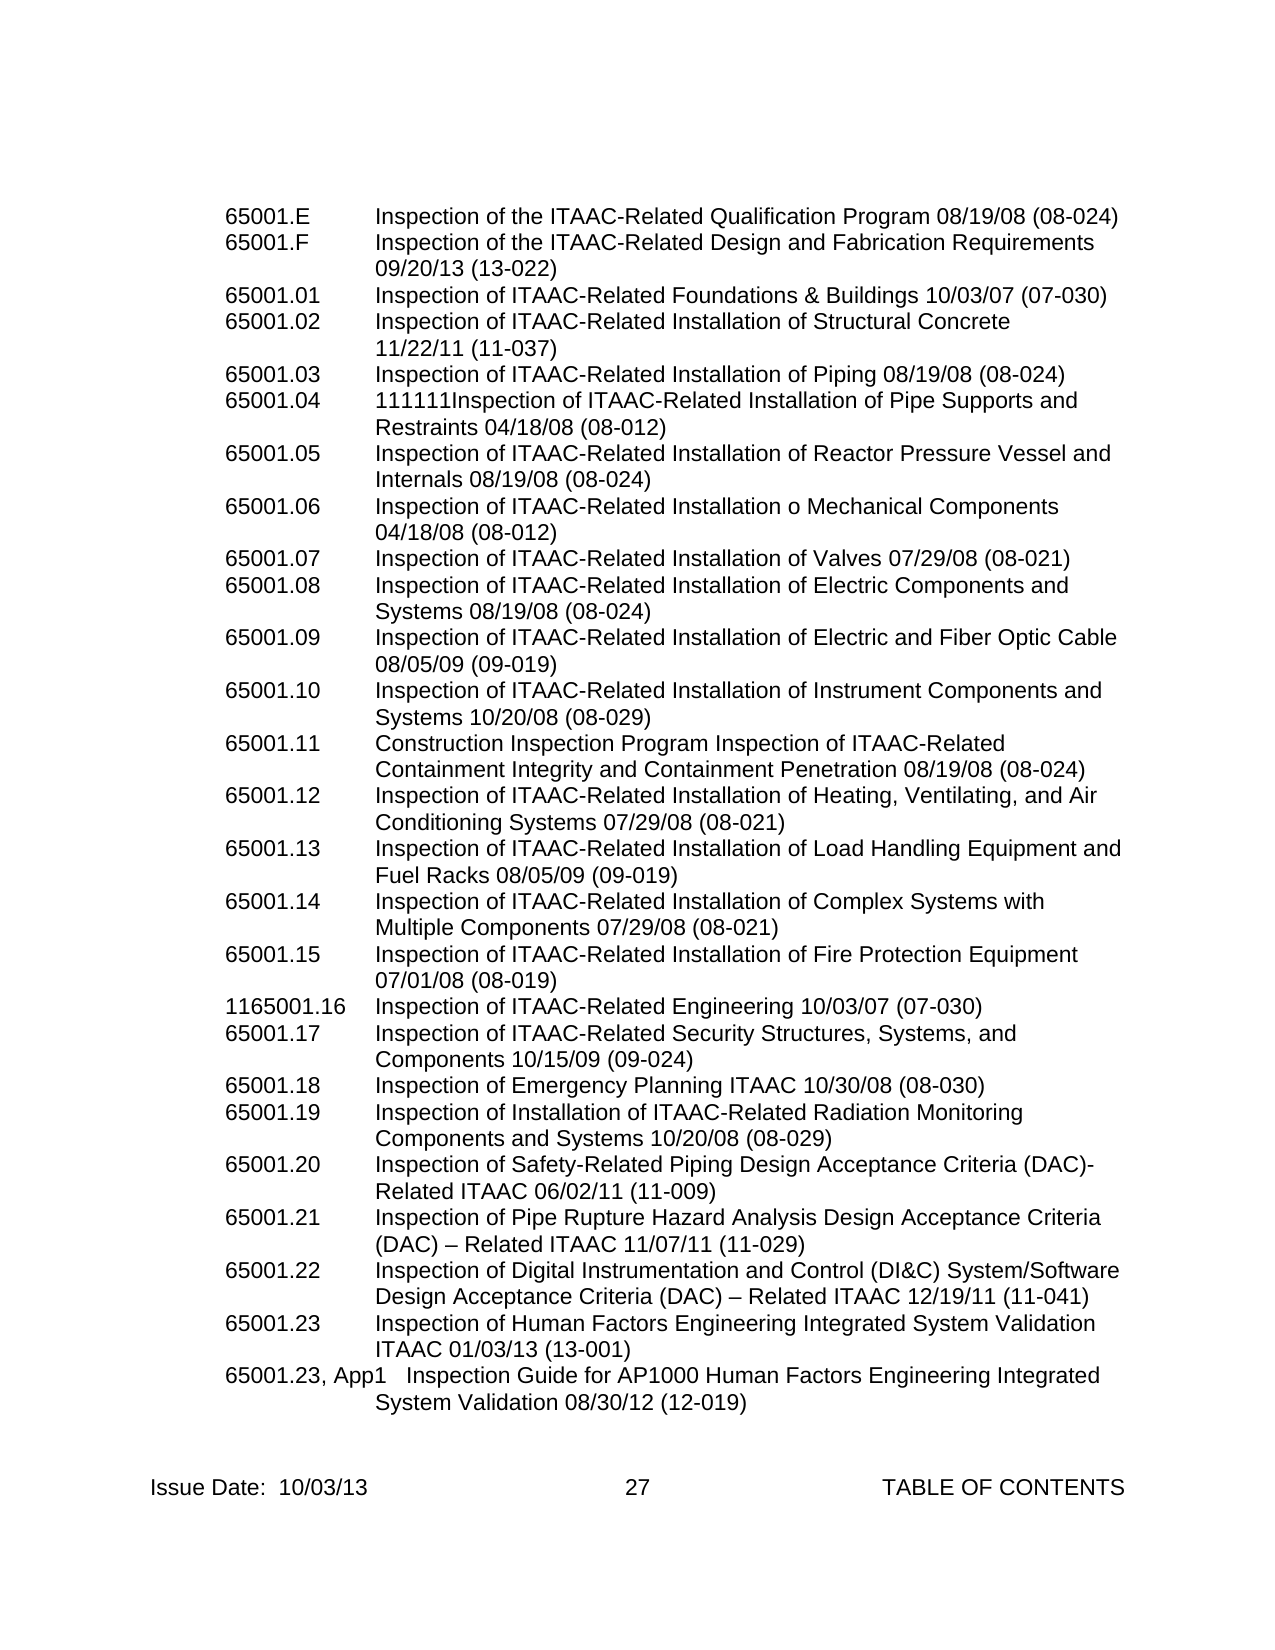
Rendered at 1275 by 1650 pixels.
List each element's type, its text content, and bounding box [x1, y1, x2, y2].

text 65001.E Inspection of the ITAAC-Related Qualification Program 08/19/08 (08-024) [225, 203, 1125, 229]
text 65001.08 Inspection of ITAAC-Related Installation of Electric Components and Systems 08/19/08 (08-024) [150, 572, 1125, 624]
text 65001.04 Inspection of ITAAC-Related Installation of Pipe Supports and Restraints 04/18/08 (08-012) [150, 387, 1125, 440]
text 65001.11 Construction Inspection Program Inspection of ITAAC-Related Containment Integrity and Containment Penetration 08/19/08 (08-024) [150, 730, 1125, 782]
text 65001.19 Inspection of Installation of ITAAC-Related Radiation Monitoring Components and Systems 10/20/08 (08-029) [150, 1099, 1125, 1151]
text 65001.13 Inspection of ITAAC-Related Installation of Load Handling Equipment and Fuel Racks 08/05/09 (09-019) [150, 835, 1125, 888]
text 65001.20 Inspection of Safety-Related Piping Design Acceptance Criteria (DAC)-Related ITAAC 06/02/11 (11-009) [225, 1151, 1125, 1204]
text 65001.18 Inspection of Emergency Planning ITAAC 10/30/08 (08-030) [150, 1072, 1125, 1099]
text 65001.17 Inspection of ITAAC-Related Security Structures, Systems, and Components 10/15/09 (09-024) [150, 1020, 1125, 1072]
text 65001.01 Inspection of ITAAC-Related Foundations & Buildings 10/03/07 (07-030) [150, 282, 1125, 308]
text 65001.03 Inspection of ITAAC-Related Installation of Piping 08/19/08 (08-024) [150, 361, 1125, 387]
text 11/22/11 (11-037) [150, 334, 1125, 361]
text 65001.15 Inspection of ITAAC-Related Installation of Fire Protection Equipment 07/01/08 (08-019) [150, 941, 1125, 993]
text 65001.07 Inspection of ITAAC-Related Installation of Valves 07/29/08 (08-021) [150, 545, 1125, 572]
text 65001.10 Inspection of ITAAC-Related Installation of Instrument Components and Systems 10/20/08 (08-029) [150, 677, 1125, 730]
text ITAAC 01/03/13 (13-001) [150, 1336, 1125, 1362]
text 65001.23, App1 Inspection Guide for AP1000 Human Factors Engineering Integrated System Validation 08/30/12 (12-019) [225, 1362, 1125, 1415]
text 65001.16 Inspection of ITAAC-Related Engineering 10/03/07 (07-030) [150, 993, 1125, 1020]
text 65001.09 Inspection of ITAAC-Related Installation of Electric and Fiber Optic Cable 08/05/09 (09-019) [150, 624, 1125, 677]
text 65001.14 Inspection of ITAAC-Related Installation of Complex Systems with Multiple Components 07/29/08 (08-021) [150, 888, 1125, 941]
text 65001.F Inspection of the ITAAC-Related Design and Fabrication Requirements 09/20/13 (13-022) [225, 229, 1125, 282]
text 65001.23 Inspection of Human Factors Engineering Integrated System Validation [150, 1309, 1125, 1336]
text 65001.12 Inspection of ITAAC-Related Installation of Heating, Ventilating, and Air Conditioning Systems 07/29/08 (08-021) [150, 782, 1125, 835]
text 65001.21 Inspection of Pipe Rupture Hazard Analysis Design Acceptance Criteria (DAC) – Related ITAAC 11/07/11 (11-029) [225, 1204, 1125, 1257]
text 65001.22 Inspection of Digital Instrumentation and Control (DI&C) System/Software Design Acceptance Criteria (DAC) – Related ITAAC 12/19/11 (11-041) [225, 1257, 1125, 1309]
text 65001.02 Inspection of ITAAC-Related Installation of Structural Concrete [150, 308, 1125, 334]
text 65001.06 Inspection of ITAAC-Related Installation o Mechanical Components 04/18/08 (08-012) [150, 493, 1125, 545]
text 65001.05 Inspection of ITAAC-Related Installation of Reactor Pressure Vessel and Internals 08/19/08 (08-024) [150, 440, 1125, 493]
